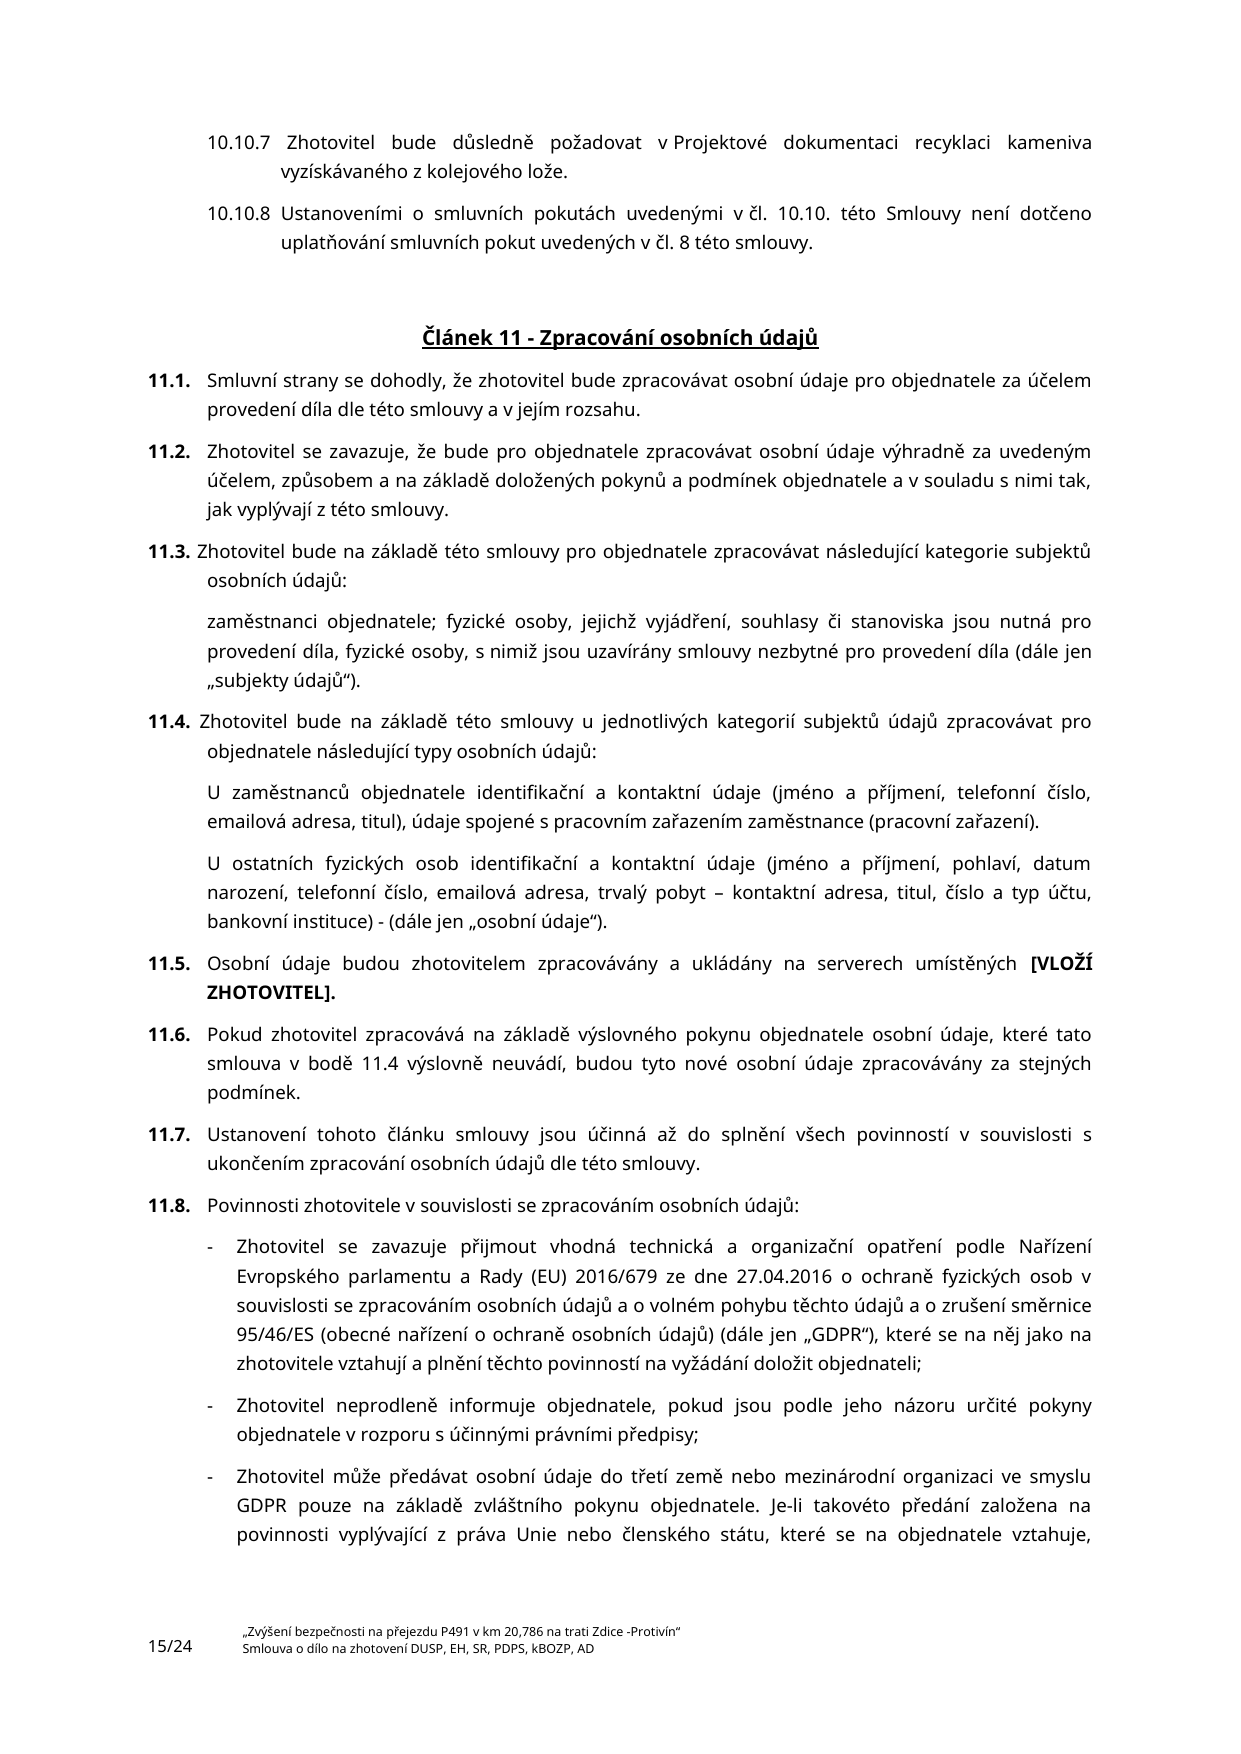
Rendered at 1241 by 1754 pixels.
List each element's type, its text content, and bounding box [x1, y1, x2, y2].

text 10.10.8 Ustanoveními o smluvních pokutách uvedenými v čl. 10.10. této Smlouvy není dotčeno uplatňování smluvních pokut uvedených v čl. 8 této smlouvy. [207, 197, 1092, 256]
text 11.7. Ustanovení tohoto článku smlouvy jsou účinná až do splnění všech povinností v souvislosti s ukončením zpracování osobních údajů dle této smlouvy. [148, 1118, 1092, 1176]
text 11.5. Osobní údaje budou zhotovitelem zpracovávány a ukládány na serverech umístěných [VLOŽÍ ZHOTOVITEL]. [148, 947, 1092, 1006]
text U ostatních fyzických osob identifikační a kontaktní údaje (jméno a příjmení, pohlaví, datum narození, telefonní číslo, emailová adresa, trvalý pobyt – kontaktní adresa, titul, číslo a typ účtu, bankovní instituce) - (dále jen „osobní údaje“). [207, 847, 1092, 935]
text 11.3. Zhotovitel bude na základě této smlouvy pro objednatele zpracovávat následující kategorie subjektů osobních údajů: [148, 535, 1092, 593]
text 11.1. Smluvní strany se dohodly, že zhotovitel bude zpracovávat osobní údaje pro objednatele za účelem provedení díla dle této smlouvy a v jejím rozsahu. [148, 364, 1092, 422]
text 11.8. Povinnosti zhotovitele v souvislosti se zpracováním osobních údajů: [148, 1189, 1092, 1218]
text 11.4. Zhotovitel bude na základě této smlouvy u jednotlivých kategorií subjektů údajů zpracovávat pro objednatele následující typy osobních údajů: [148, 706, 1092, 764]
text U zaměstnanců objednatele identifikační a kontaktní údaje (jméno a příjmení, telefonní číslo, emailová adresa, titul), údaje spojené s pracovním zařazením zaměstnance (pracovní zařazení). [207, 776, 1092, 835]
text - Zhotovitel se zavazuje přijmout vhodná technická a organizační opatření podle Nařízení Evropského parlamentu a Rady (EU) 2016/679 ze dne 27.04.2016 o ochraně fyzických osob v souvislosti se zpracováním osobních údajů a o volném pohybu těchto údajů a o zrušení směrnice 95/46/ES (obecné nařízení o ochraně osobních údajů) (dále jen „GDPR“), které se na něj jako na zhotovitele vztahují a plnění těchto povinností na vyžádání doložit objednateli; [207, 1231, 1092, 1376]
text zaměstnanci objednatele; fyzické osoby, jejichž vyjádření, souhlasy či stanoviska jsou nutná pro provedení díla, fyzické osoby, s nimiž jsou uzavírány smlouvy nezbytné pro provedení díla (dále jen „subjekty údajů“). [207, 606, 1092, 693]
text 11.2. Zhotovitel se zavazuje, že bude pro objednatele zpracovávat osobní údaje výhradně za uvedeným účelem, způsobem a na základě doložených pokynů a podmínek objednatele a v souladu s nimi tak, jak vyplývají z této smlouvy. [148, 435, 1092, 522]
text 10.10.7 Zhotovitel bude důsledně požadovat v Projektové dokumentaci recyklaci kameniva vyzískávaného z kolejového lože. [207, 126, 1092, 185]
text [207, 1460, 1092, 1547]
text 11.6. Pokud zhotovitel zpracovává na základě výslovného pokynu objednatele osobní údaje, které tato smlouva v bodě 11.4 výslovně neuvádí, budou tyto nové osobní údaje zpracovávány za stejných podmínek. [148, 1018, 1092, 1106]
subtitle Článek 11 - Zpracování osobních údajů [148, 322, 1092, 351]
text - Zhotovitel neprodleně informuje objednatele, pokud jsou podle jeho názoru určité pokyny objednatele v rozporu s účinnými právními předpisy; [207, 1389, 1092, 1447]
